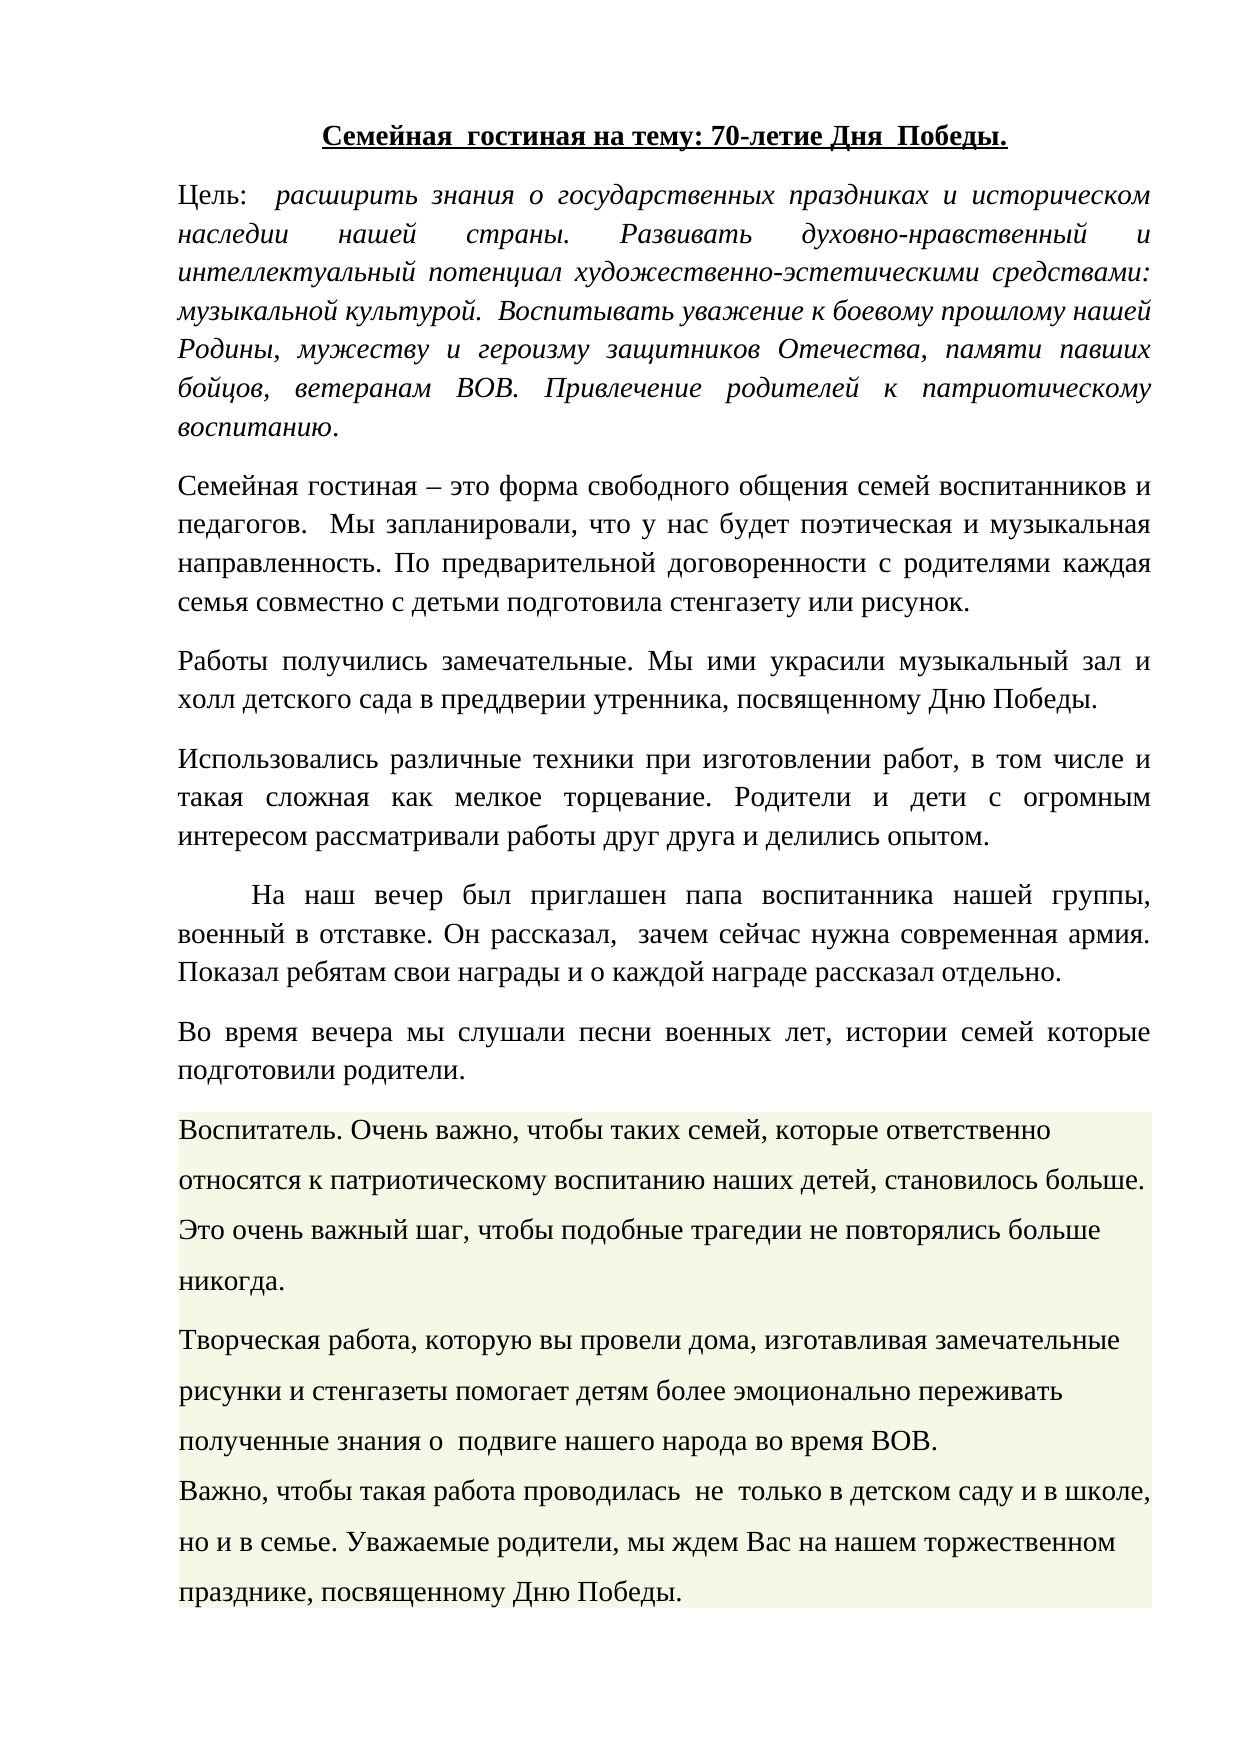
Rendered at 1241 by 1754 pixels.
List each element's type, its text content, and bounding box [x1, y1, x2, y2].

text Использовались различные техники при изготовлении работ, в том числе и такая сложная как мелкое торцевание. Родители и дети с огромным интересом рассматривали работы друг друга и делились опытом. [177, 741, 1152, 852]
text Творческая работа, которую вы провели дома, изготавливая замечательные рисунки и стенгазеты помогает детям более эмоционально переживать полученные знания о подвиге нашего народа во время ВОВ. Важно, чтобы такая работа проводилась не только в детском саду и в школе, но и в семье. Уважаемые родители, мы ждем Вас на нашем торжественном празднике, посвященному Дню Победы. [179, 1322, 1152, 1608]
text Воспитатель. Очень важно, чтобы таких семей, которые ответственно относятся к патриотическому воспитанию наших детей, становилось больше. Это очень важный шаг, чтобы подобные трагедии не повторялись больше никогда. [178, 1112, 1152, 1296]
text Семейная гостиная на тему: 70-летие Дня Победы. [177, 118, 1152, 152]
text Во время вечера мы слушали песни военных лет, истории семей которые подготовили родители. [177, 1014, 1152, 1086]
text Семейная гостиная – это форма свободного общения семей воспитанников и педагогов. Мы запланировали, что у нас будет поэтическая и музыкальная направленность. По предварительной договоренности с родителями каждая семья совместно с детьми подготовила стенгазету или рисунок. [177, 468, 1152, 617]
text Работы получились замечательные. Мы ими украсили музыкальный зал и холл детского сада в преддверии утренника, посвященному Дню Победы. [177, 643, 1152, 715]
text На наш вечер был приглашен папа воспитанника нашей группы, военный в отставке. Он рассказал, зачем сейчас нужна современная армия. Показал ребятам свои награды и о каждой награде рассказал отдельно. [177, 877, 1152, 988]
text Цель: расширить знания о государственных праздниках и историческом наследии нашей страны. Развивать духовно-нравственный и интеллектуальный потенциал художественно-эстетическими средствами: музыкальной культурой. Воспитывать уважение к боевому прошлому нашей Родины, мужеству и героизму защитников Отечества, памяти павших бойцов, ветеранам ВОВ. Привлечение родителей к патриотическому воспитанию. [177, 177, 1152, 442]
